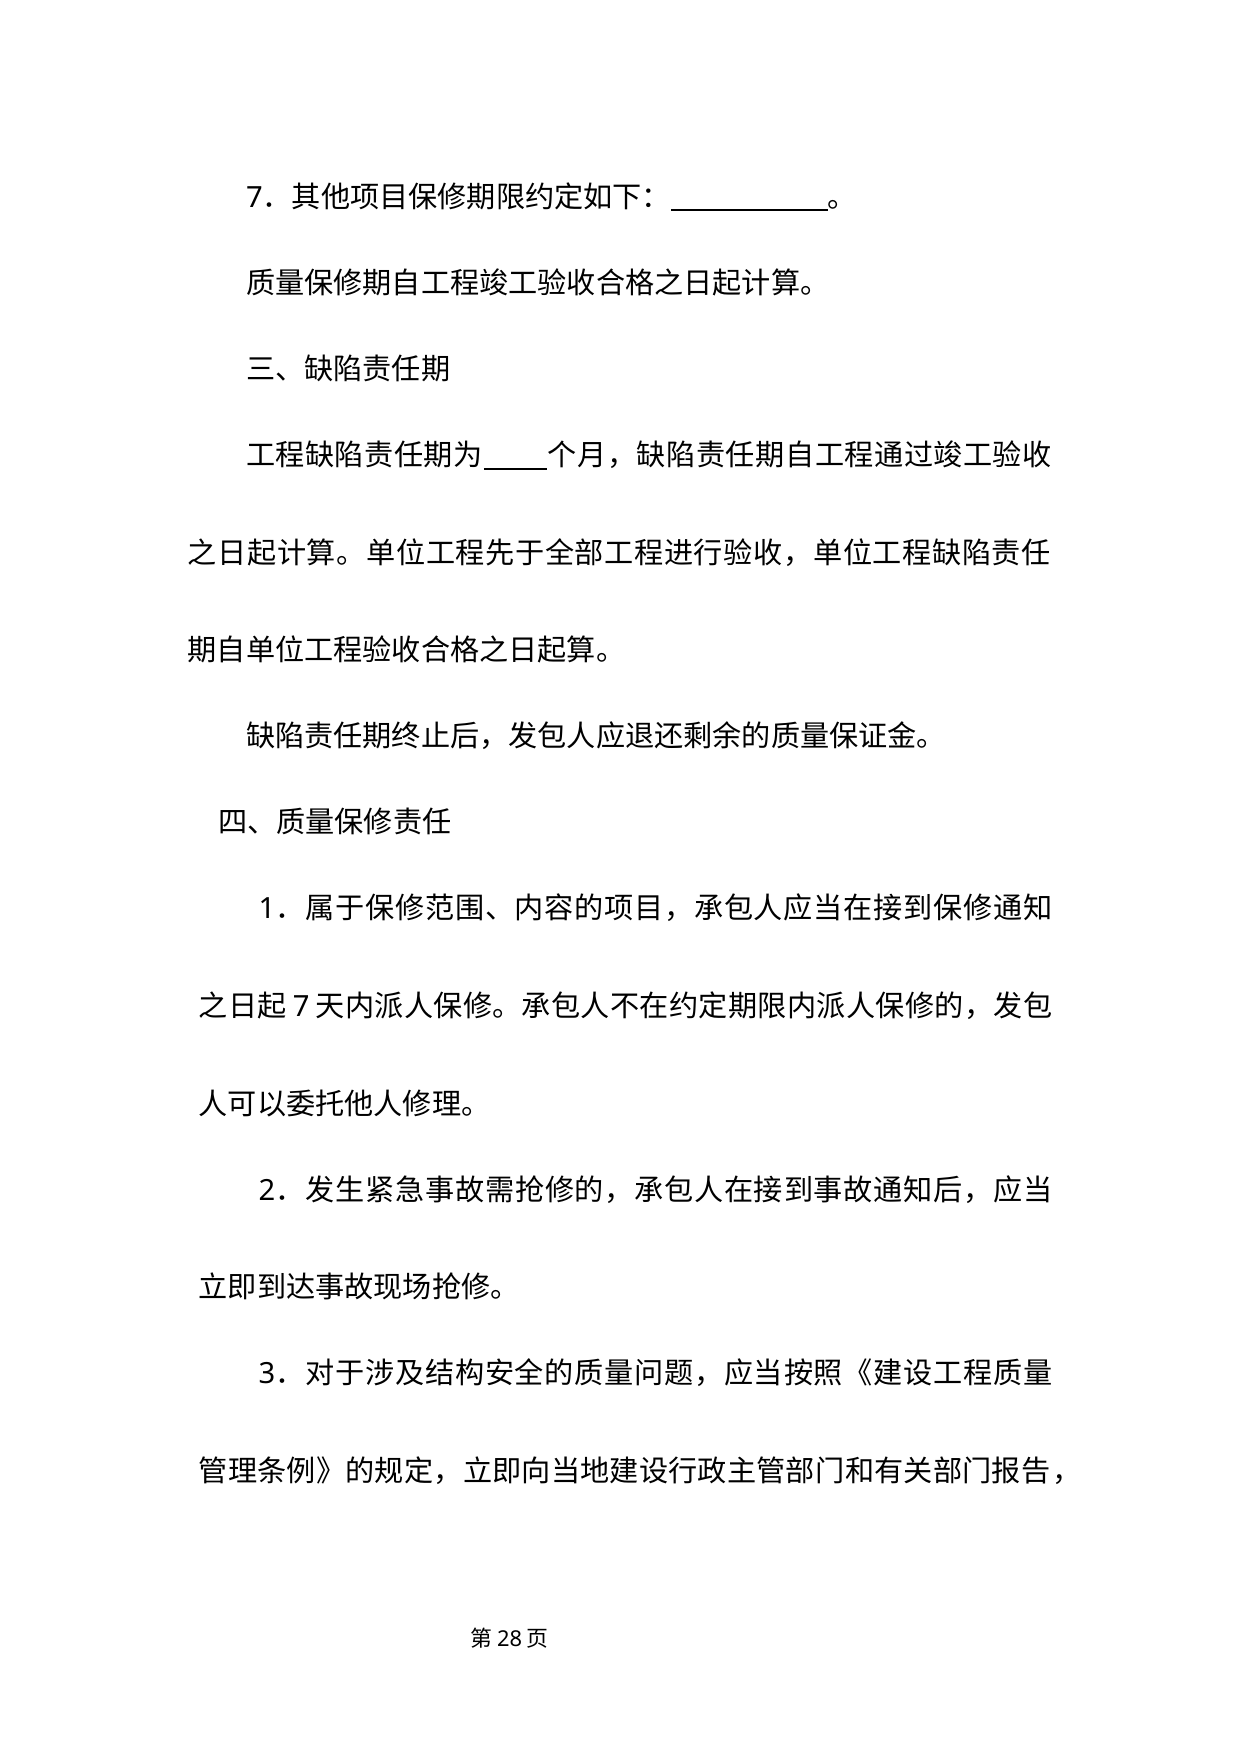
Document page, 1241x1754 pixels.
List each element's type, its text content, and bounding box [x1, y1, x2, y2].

text 四、质量保修责任 [187, 788, 1053, 853]
text 缺陷责任期终止后，发包人应退还剩余的质量保证金。 [187, 702, 1053, 767]
text 1．属于保修范围、内容的项目，承包人应当在接到保修通知之日起7天内派人保修。承包人不在约定期限内派人保修的，发包人可以委托他人修理。 [198, 874, 1053, 1134]
text 质量保修期自工程竣工验收合格之日起计算。 [187, 248, 1053, 313]
text 2．发生紧急事故需抢修的，承包人在接到事故通知后，应当立即到达事故现场抢修。 [198, 1155, 1053, 1317]
text 工程缺陷责任期为 个月，缺陷责任期自工程通过竣工验收之日起计算。单位工程先于全部工程进行验收，单位工程缺陷责任期自单位工程验收合格之日起算。 [187, 420, 1053, 680]
text 7．其他项目保修期限约定如下： 。 [231, 162, 1053, 227]
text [198, 1339, 1053, 1501]
text 三、缺陷责任期 [187, 334, 1053, 399]
